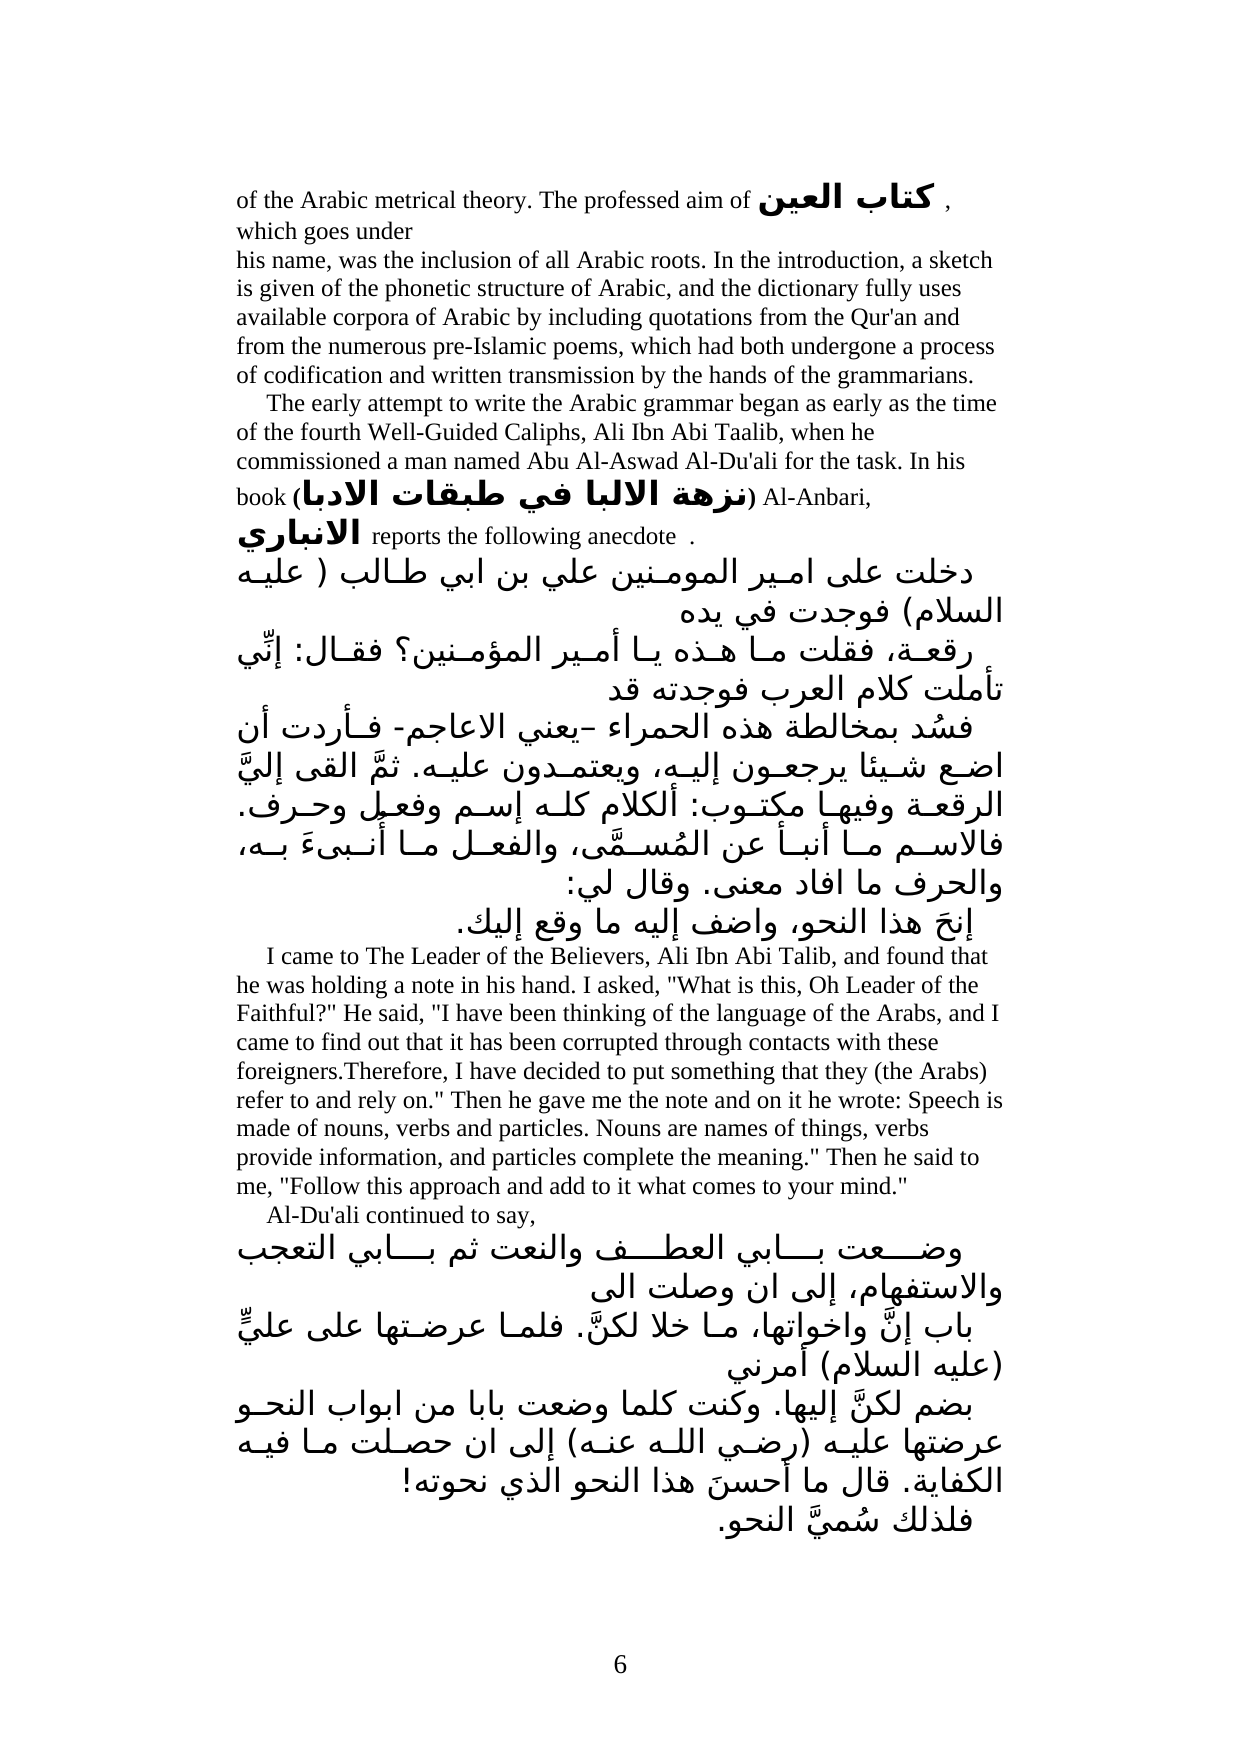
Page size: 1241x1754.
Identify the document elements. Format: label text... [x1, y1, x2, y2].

text Al-Du'ali continued to say, [236, 1200, 1004, 1228]
text باب إنَّ واخواتها، ما خلا لکنَّ. فلما عرضتها علی عليٍّ (عليه السلام) أمرني [236, 1306, 1004, 1384]
text فسُد بمخالطة هذه الحمراء –يعني الاعاجم- فأردت أن اضع شيئا يرجعون إليه، ويعتمدون عليه. ثمَّ القی إليَّ الرقعة وفيها مکتوب: ألکلام کله إسم وفعل وحرف. فالاسم ما أنبأ عن المُسمَّی، والفعل ما أُنبیءَ به، والحرف ما افاد معنی. وقال لي: [236, 708, 1004, 902]
text The early attempt to write the Arabic grammar began as early as the time of the fourth Well-Guided Caliphs, Ali Ibn Abi Taalib, when he commissioned a man named Abu Al-Aswad Al-Du'ali for the task. In his book (نزهة الالبا في طبقات الادبا) Al-Anbari, الانباري reports the following anecdote . [236, 388, 1004, 552]
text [236, 177, 1004, 245]
text رقعة، فقلت ما هذه يا أمير المؤمنين؟ فقال: إنِّي تأملت کلام العرب فوجدته قد [236, 630, 1004, 708]
text وضعت بابي العطف والنعت ثم بابي التعجب والاستفهام، إلی ان وصلت الی [236, 1228, 1004, 1306]
text بضم لکنَّ إليها. وکنت کلما وضعت بابا من ابواب النحو عرضتها عليه (رضي الله عنه) إلی ان حصلت ما فيه الکفاية. قال ما أحسنَ هذا النحو الذي نحوته! [236, 1384, 1004, 1501]
text فلذلك سُميَّ النحو. [236, 1501, 1004, 1539]
text I came to The Leader of the Believers, Ali Ibn Abi Talib, and found that he was holding a note in his hand. I asked, "What is this, Oh Leader of the Faithful?" He said, "I have been thinking of the language of the Arabs, and I came to find out that it has been corrupted through contacts with these foreigners.Therefore, I have decided to put something that they (the Arabs) refer to and rely on." Then he gave me the note and on it he wrote: Speech is made of nouns, verbs and particles. Nouns are names of things, verbs provide information, and particles complete the meaning." Then he said to me, "Follow this approach and add to it what comes to your mind." [236, 941, 1004, 1200]
text إنحَ هذا النحو، واضف إليه ما وقع إليك. [236, 902, 1004, 941]
text his name, was the inclusion of all Arabic roots. In the introduction, a sketch is given of the phonetic structure of Arabic, and the dictionary fully uses available corpora of Arabic by including quotations from the Qur'an and from the numerous pre-Islamic poems, which had both undergone a process of codification and written transmission by the hands of the grammarians. [236, 245, 1004, 388]
text دخلت علی امير المومنين علي بن ابي طالب ( عليه السلام) فوجدت في يده [236, 552, 1004, 630]
